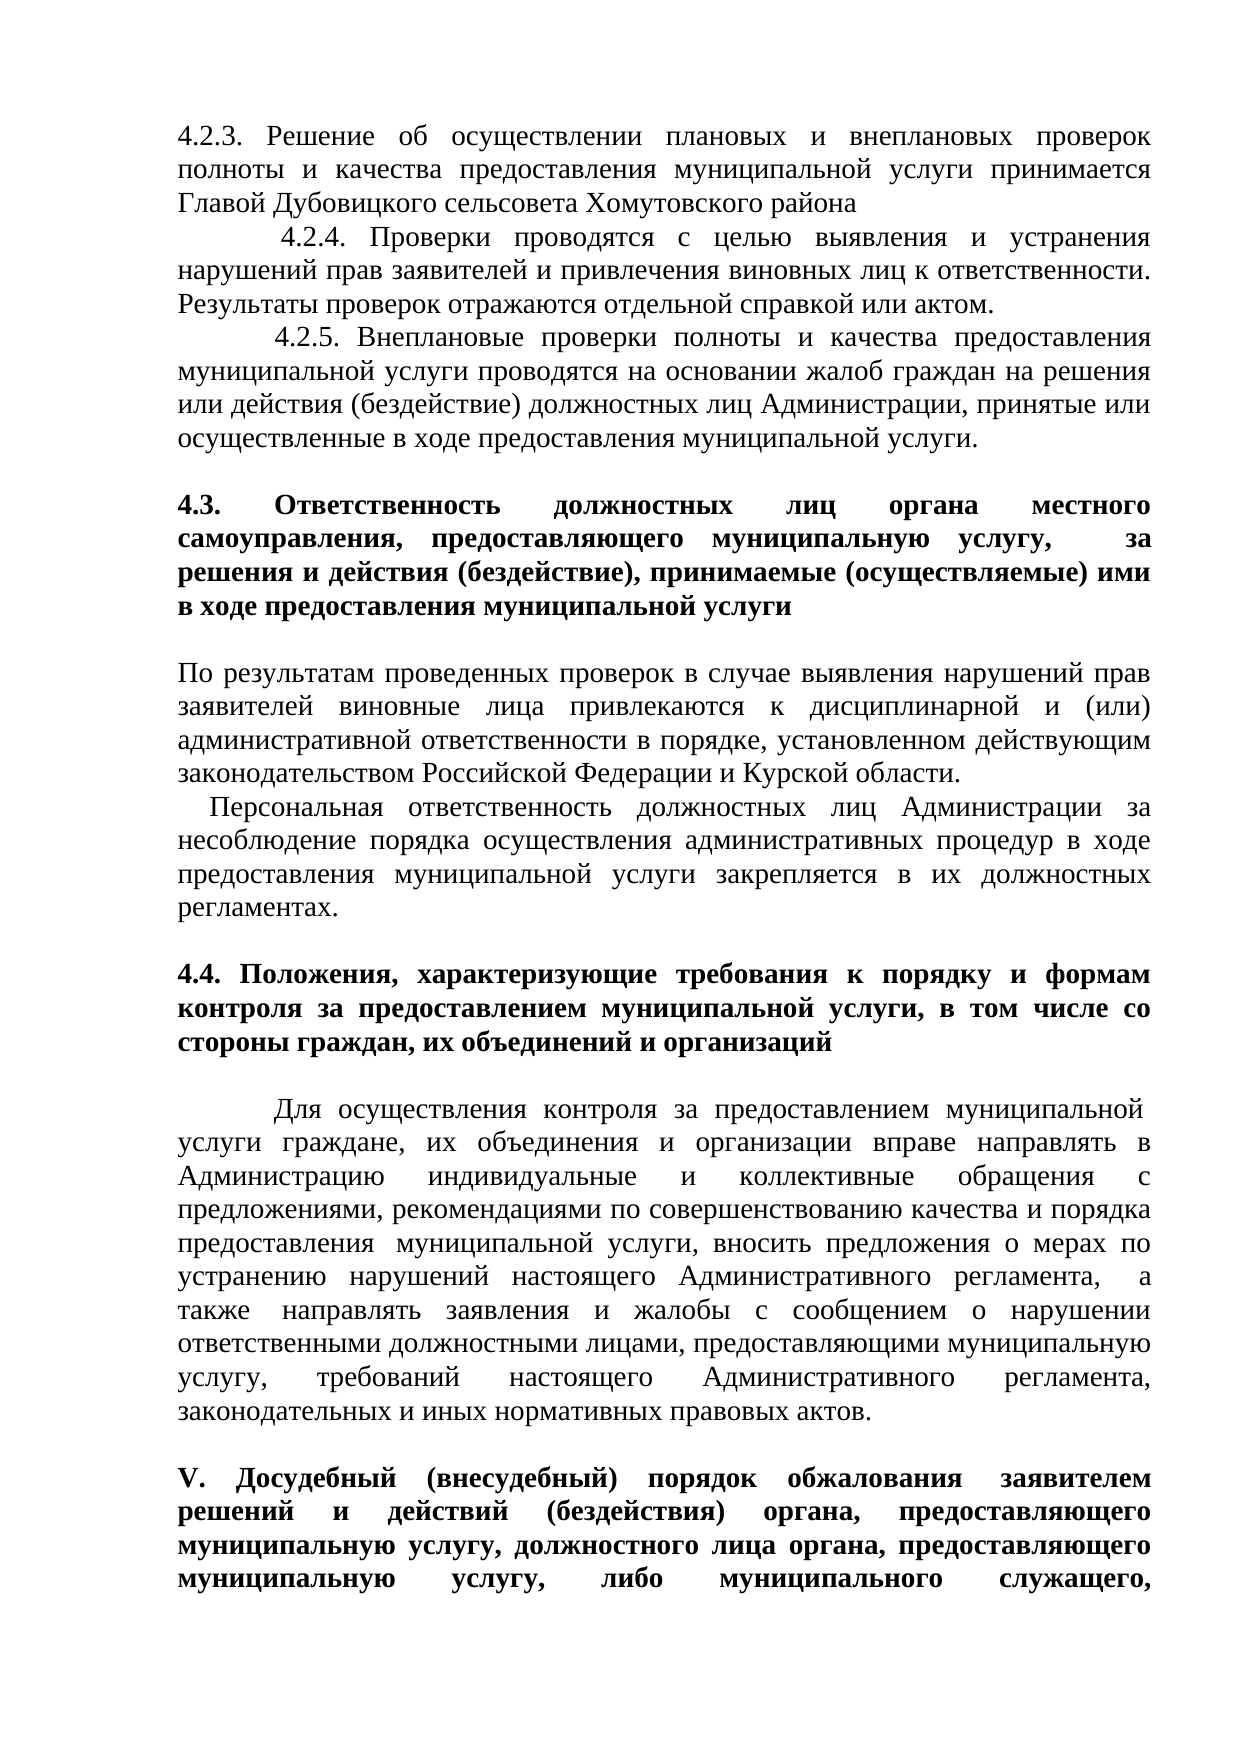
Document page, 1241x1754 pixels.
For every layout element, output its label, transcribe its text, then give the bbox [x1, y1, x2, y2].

text По результатам проведенных проверок в случае выявления нарушений прав заявителей виновные лица привлекаются к дисциплинарной и (или) административной ответственности в порядке, установленном действующим законодательством Российской Федерации и Курской области. [177, 655, 1152, 789]
text 4.2.3. Решение об осуществлении плановых и внеплановых проверок полноты и качества предоставления муниципальной услуги принимается Главой Дубовицкого сельсовета Хомутовского района [177, 118, 1152, 219]
text Для осуществления контроля за предоставлением муниципальной услуги граждане, их объединения и организации вправе направлять в Администрацию индивидуальные и коллективные обращения с предложениями, рекомендациями по совершенствованию качества и порядка предоставления муниципальной услуги, вносить предложения о мерах по устранению нарушений настоящего Административного регламента, а также направлять заявления и жалобы с сообщением о нарушении ответственными должностными лицами, предоставляющими муниципальную услугу, требований настоящего Административного регламента, законодательных и иных нормативных правовых актов. [177, 1091, 1152, 1426]
text 4.4. Положения, характеризующие требования к порядку и формам контроля за предоставлением муниципальной услуги, в том числе со стороны граждан, их объединений и организаций [177, 957, 1152, 1057]
text 4.2.4. Проверки проводятся с целью выявления и устранения нарушений прав заявителей и привлечения виновных лиц к ответственности. Результаты проверок отражаются отдельной справкой или актом. [177, 219, 1152, 319]
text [177, 1460, 1152, 1594]
text Персональная ответственность должностных лиц Администрации за несоблюдение порядка осуществления административных процедур в ходе предоставления муниципальной услуги закрепляется в их должностных регламентах. [177, 789, 1152, 923]
text 4.2.5. Внеплановые проверки полноты и качества предоставления муниципальной услуги проводятся на основании жалоб граждан на решения или действия (бездействие) должностных лиц Администрации, принятые или осуществленные в ходе предоставления муниципальной услуги. [177, 319, 1152, 453]
text 4.3. Ответственность должностных лиц органа местного самоуправления, предоставляющего муниципальную услугу, за решения и действия (бездействие), принимаемые (осуществляемые) ими в ходе предоставления муниципальной услуги [177, 487, 1152, 621]
